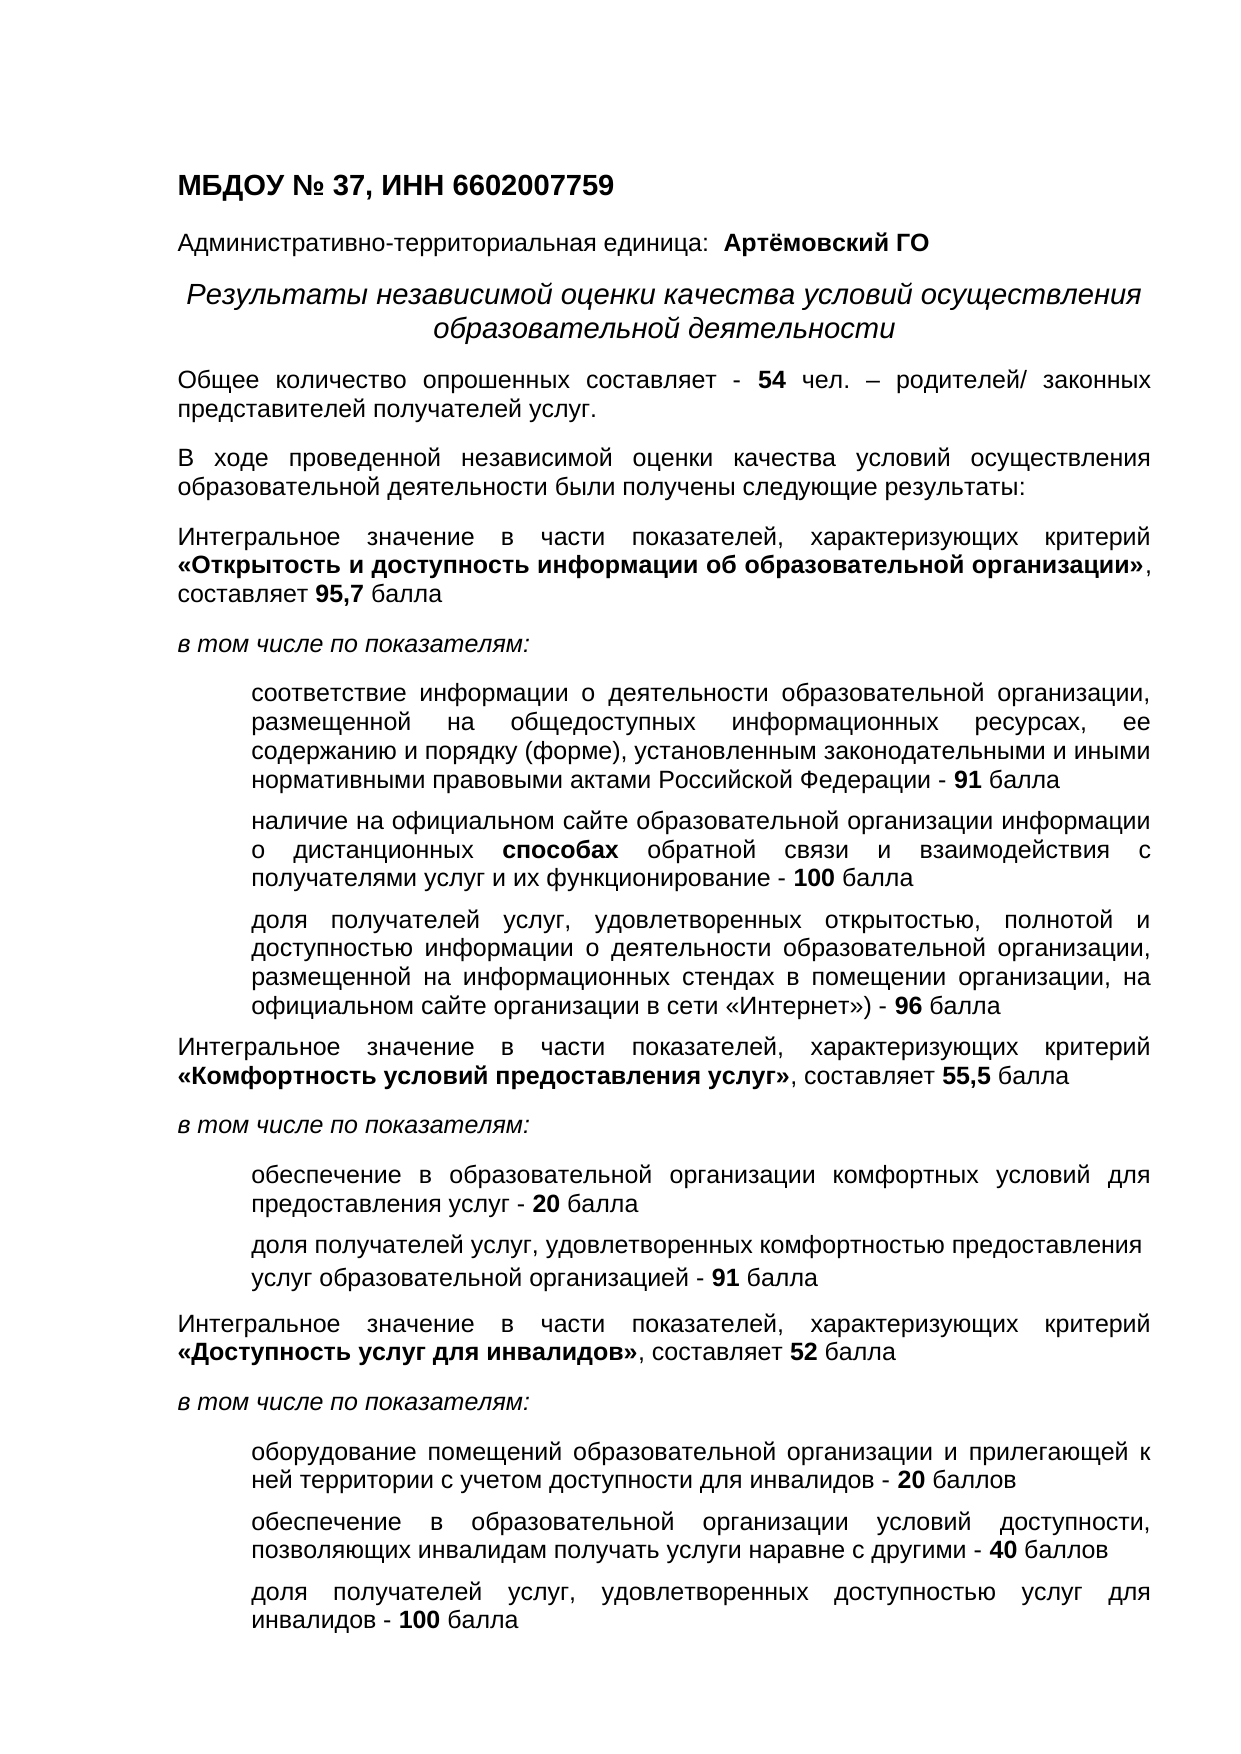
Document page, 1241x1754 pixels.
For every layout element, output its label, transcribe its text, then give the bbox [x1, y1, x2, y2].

text Административно-территориальная единица: Артёмовский ГО [177, 227, 1152, 256]
text Интегральное значение в части показателей, характеризующих критерий «Комфортность условий предоставления услуг», составляет 55,5 балла [177, 1032, 1152, 1089]
text обеспечение в образовательной организации условий доступности, позволяющих инвалидам получать услуги наравне с другими - 40 баллов [251, 1506, 1152, 1564]
text доля получателей услуг, удовлетворенных доступностью услуг для инвалидов - 100 балла [251, 1576, 1152, 1634]
text Интегральное значение в части показателей, характеризующих критерий «Открытость и доступность информации об образовательной организации», составляет 95,7 балла [177, 522, 1152, 608]
text в том числе по показателям: [177, 1387, 1152, 1416]
text доля получателей услуг, удовлетворенных открытостью, полнотой и доступностью информации о деятельности образовательной организации, размещенной на информационных стендах в помещении организации, на официальном сайте организации в сети «Интернет») - 96 балла [251, 904, 1152, 1019]
text обеспечение в образовательной организации комфортных условий для предоставления услуг - 20 балла [251, 1160, 1152, 1217]
text доля получателей услуг, удовлетворенных комфортностью предоставления услуг образовательной организацией - 91 балла [251, 1230, 1152, 1292]
subtitle МБДОУ № 37, ИНН 6602007759 [177, 168, 1152, 202]
text Общее количество опрошенных составляет - 54 чел. – родителей/ законных представителей получателей услуг. [177, 365, 1152, 422]
text Интегральное значение в части показателей, характеризующих критерий «Доступность услуг для инвалидов», составляет 52 балла [177, 1308, 1152, 1366]
text в том числе по показателям: [177, 1110, 1152, 1139]
text соответствие информации о деятельности образовательной организации, размещенной на общедоступных информационных ресурсах, ее содержанию и порядку (форме), установленным законодательными и иными нормативными правовыми актами Российской Федерации - 91 балла [251, 678, 1152, 793]
text оборудование помещений образовательной организации и прилегающей к ней территории с учетом доступности для инвалидов - 20 баллов [251, 1436, 1152, 1494]
text наличие на официальном сайте образовательной организации информации о дистанционных способах обратной связи и взаимодействия с получателями услуг и их функционирование - 100 балла [251, 806, 1152, 892]
text в том числе по показателям: [177, 629, 1152, 657]
text В ходе проведенной независимой оценки качества условий осуществления образовательной деятельности были получены следующие результаты: [177, 443, 1152, 501]
text Результаты независимой оценки качества условий осуществления образовательной деятельности [177, 277, 1152, 344]
